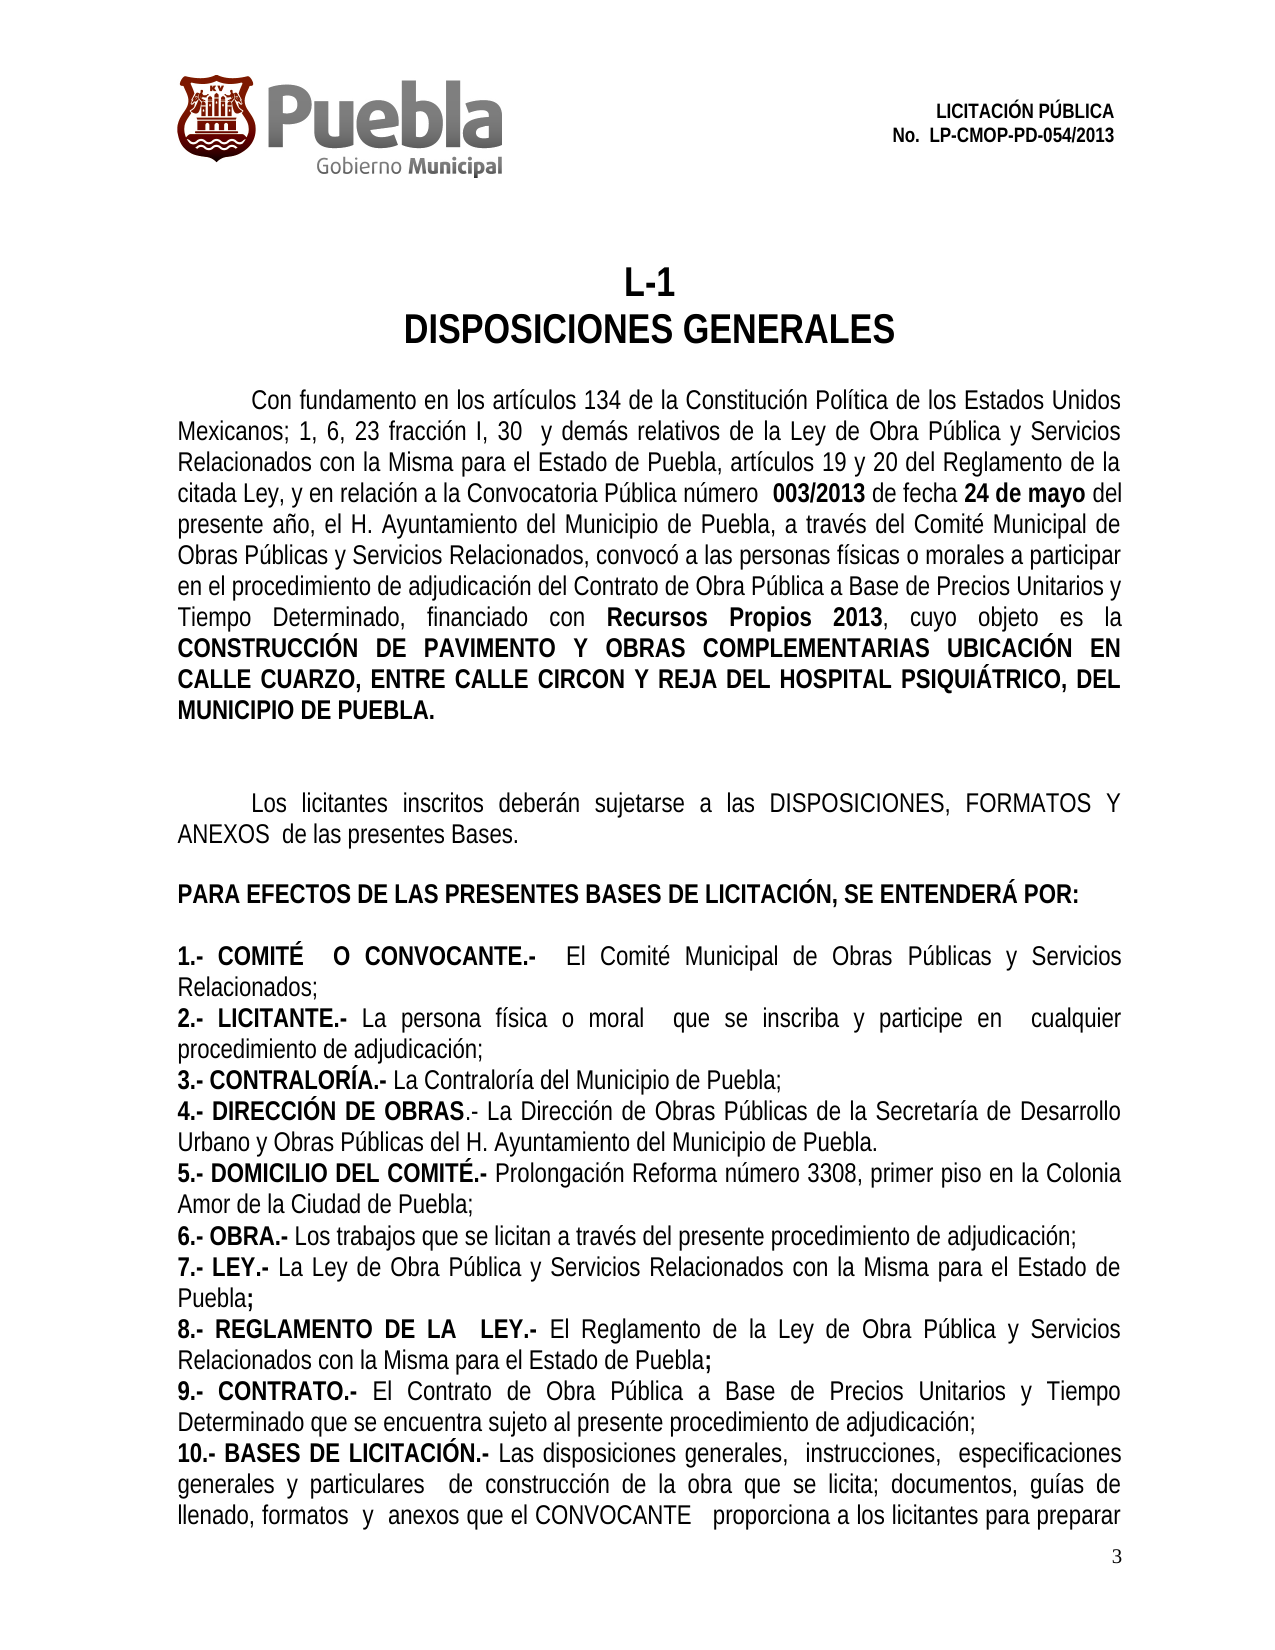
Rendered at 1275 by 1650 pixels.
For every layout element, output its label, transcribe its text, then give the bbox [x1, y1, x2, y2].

text 9.- CONTRATO.- El Contrato de Obra Pública a Base de Precios Unitarios y Tiempo Determinado que se encuentra sujeto al presente procedimiento de adjudicación; [177, 1375, 1122, 1437]
picture [177, 75, 502, 178]
text 8.- REGLAMENTO DE LA LEY.- El Reglamento de la Ley de Obra Pública y Servicios Relacionados con la Misma para el Estado de Puebla; [177, 1313, 1122, 1375]
text 1.- COMITÉ O CONVOCANTE.- El Comité Municipal de Obras Públicas y Servicios Relacionados; [177, 940, 1122, 1002]
text Los licitantes inscritos deberán sujetarse a las DISPOSICIONES, FORMATOS Y ANEXOS de las presentes Bases. [177, 787, 1122, 849]
text 6.- OBRA.- Los trabajos que se licitan a través del presente procedimiento de adjudicación; [177, 1219, 1122, 1251]
text 2.- LICITANTE.- La persona física o moral que se inscriba y participe en cualquier procedimiento de adjudicación; [177, 1002, 1122, 1064]
text 5.- DOMICILIO DEL COMITÉ.- Prolongación Reforma número 3308, primer piso en la Colonia Amor de la Ciudad de Puebla; [177, 1157, 1122, 1219]
text DISPOSICIONES GENERALES [177, 305, 1122, 353]
text Con fundamento en los artículos 134 de la Constitución Política de los Estados Unidos Mexicanos; 1, 6, 23 fracción I, 30 y demás relativos de la Ley de Obra Pública y Servicios Relacionados con la Misma para el Estado de Puebla, artículos 19 y 20 del Reglamento de la citada Ley, y en relación a la Convocatoria Pública número 003/2013 de fecha 24 de mayo del presente año, el H. Ayuntamiento del Municipio de Puebla, a través del Comité Municipal de Obras Públicas y Servicios Relacionados, convocó a las personas físicas o morales a participar en el procedimiento de adjudicación del Contrato de Obra Pública a Base de Precios Unitarios y Tiempo Determinado, financiado con Recursos Propios 2013, cuyo objeto es la CONSTRUCCIÓN DE PAVIMENTO Y OBRAS COMPLEMENTARIAS UBICACIÓN EN CALLE CUARZO, ENTRE CALLE CIRCON Y REJA DEL HOSPITAL PSIQUIÁTRICO, DEL MUNICIPIO DE PUEBLA. [177, 384, 1122, 725]
text 3.- CONTRALORÍA.- La Contraloría del Municipio de Puebla; [177, 1064, 1122, 1095]
text PARA EFECTOS DE LAS PRESENTES BASES DE LICITACIÓN, SE ENTENDERÁ POR: [177, 878, 1122, 909]
text L-1 [177, 257, 1122, 305]
text 7.- LEY.- La Ley de Obra Pública y Servicios Relacionados con la Misma para el Estado de Puebla; [177, 1251, 1122, 1313]
text 4.- DIRECCIÓN DE OBRAS.- La Dirección de Obras Públicas de la Secretaría de Desarrollo Urbano y Obras Públicas del H. Ayuntamiento del Municipio de Puebla. [177, 1095, 1122, 1157]
